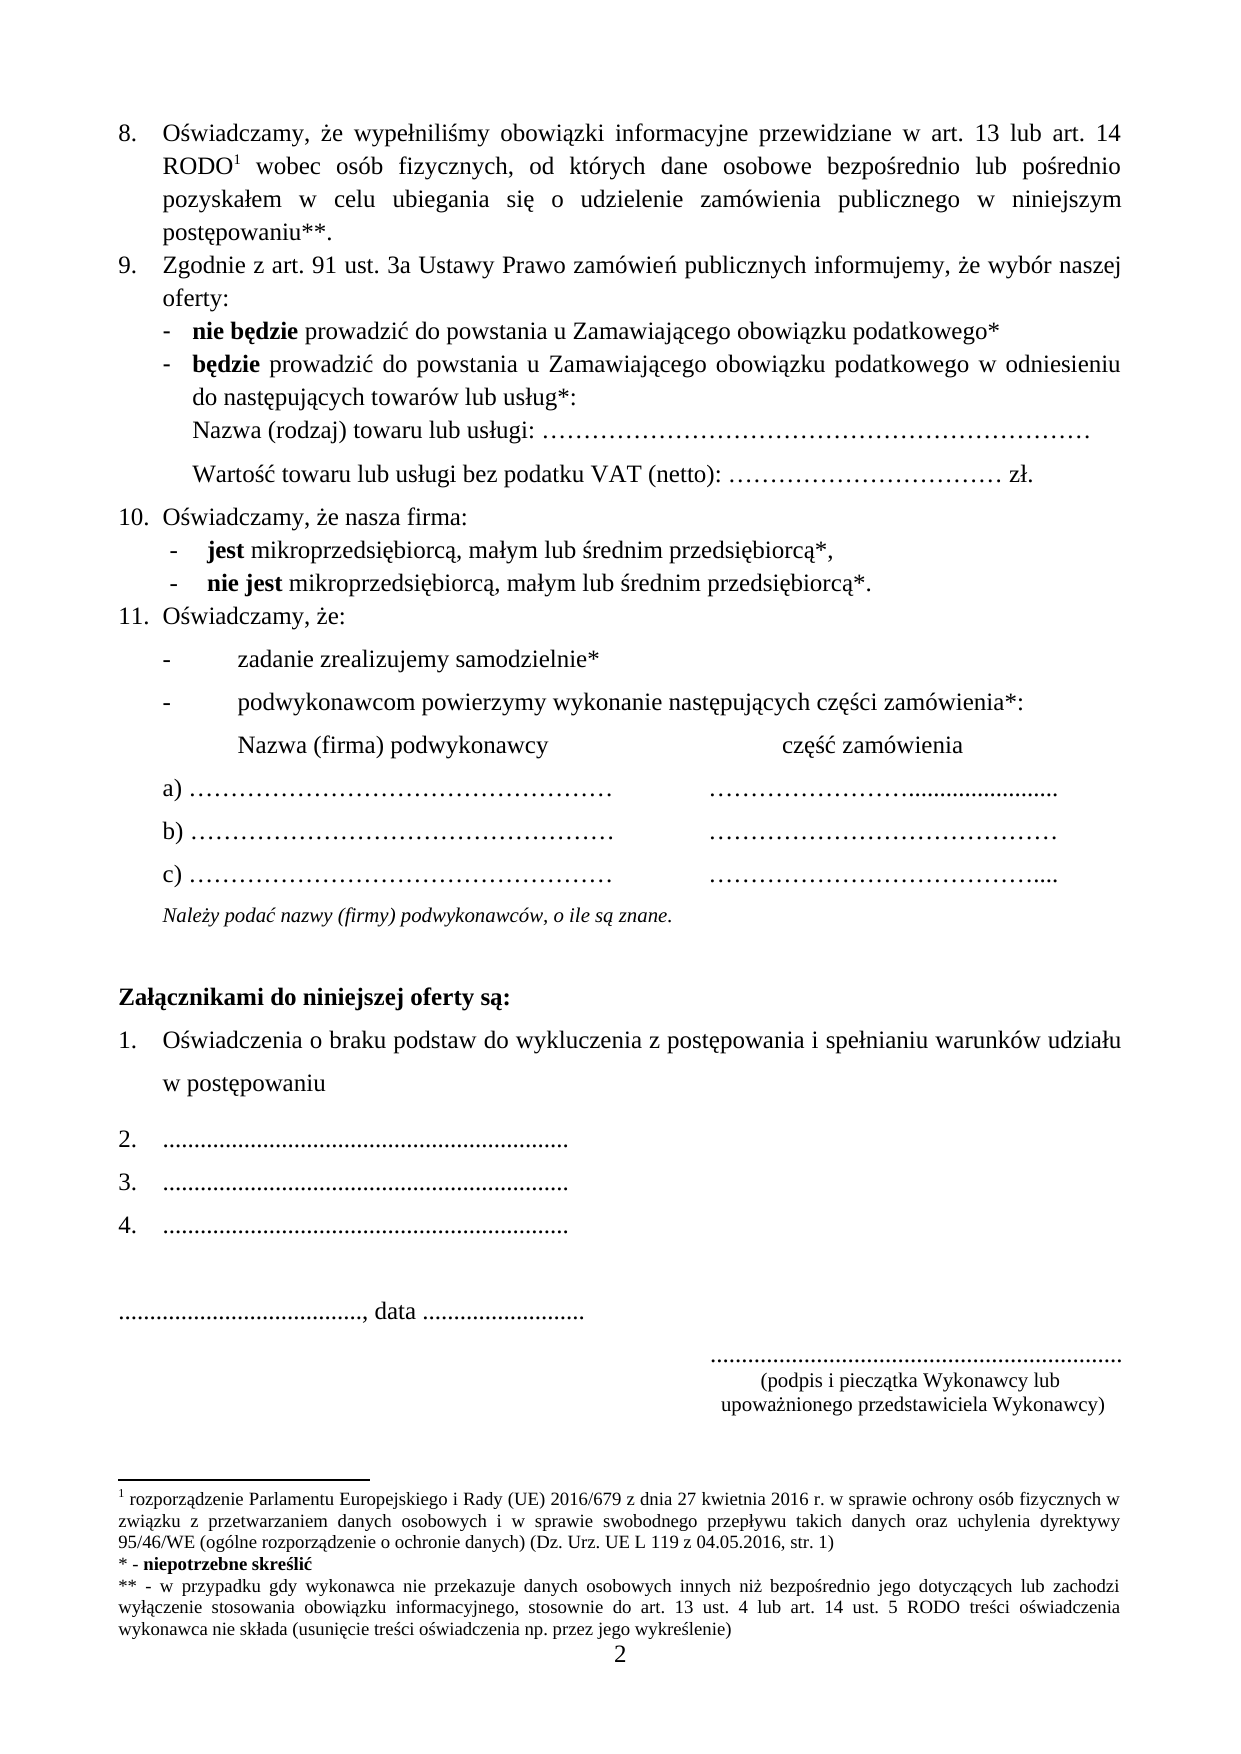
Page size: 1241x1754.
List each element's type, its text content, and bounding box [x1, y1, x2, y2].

text b) …………………………………………… …………………………………… [162, 816, 1122, 845]
list Oświadczamy, że wypełniliśmy obowiązki informacyjne przewidziane w art. 13 lub art. 14 RODO wobec osób fizycznych, od których dane osobowe bezpośrednio lub pośrednio pozyskałem w celu ubiegania się o udzielenie zamówienia publicznego w niniejszym postępowaniu**. [118, 118, 1122, 246]
list nie będzie prowadzić do powstania u Zamawiającego obowiązku podatkowego* [162, 316, 1122, 345]
text ......................................., data .......................... [118, 1296, 1122, 1325]
text a) …………………………………………… ……………………........................ [162, 773, 1122, 802]
list Oświadczamy, że: [118, 601, 1122, 629]
text (podpis i pieczątka Wykonawcy lub [662, 1368, 1122, 1392]
text Załącznikami do niniejszej oferty są: [118, 982, 1122, 1011]
text upoważnionego przedstawiciela Wykonawcy) [662, 1392, 1122, 1416]
list Oświadczamy, że nasza firma: [118, 502, 1122, 531]
text .................................................................. [561, 1339, 1122, 1368]
list będzie prowadzić do powstania u Zamawiającego obowiązku podatkowego w odniesieniu do następujących towarów lub usług*: [162, 349, 1122, 411]
list podwykonawcom powierzymy wykonanie następujących części zamówienia*: [162, 687, 1122, 716]
list ................................................................. [118, 1210, 1122, 1239]
list zadanie zrealizujemy samodzielnie* [162, 644, 1122, 673]
list Oświadczenia o braku podstaw do wykluczenia z postępowania i spełnianiu warunków udziału w postępowaniu [118, 1025, 1122, 1097]
list nie jest mikroprzedsiębiorcą, małym lub średnim przedsiębiorcą*. [169, 568, 1122, 597]
text Nazwa (firma) podwykonawcy część zamówienia [237, 730, 1122, 759]
text Nazwa (rodzaj) towaru lub usługi: ………………………………………………………… [192, 416, 1122, 444]
text Wartość towaru lub usługi bez podatku VAT (netto): …………………………… zł. [192, 459, 1122, 487]
list jest mikroprzedsiębiorcą, małym lub średnim przedsiębiorcą*, [169, 535, 1122, 563]
list Zgodnie z art. 91 ust. 3a Ustawy Prawo zamówień publicznych informujemy, że wybór naszej oferty: [118, 250, 1122, 312]
text Należy podać nazwy (firmy) podwykonawców, o ile są znane. [162, 903, 1122, 927]
text c) …………………………………………… ………………………………….... [162, 859, 1122, 888]
list ................................................................. [118, 1167, 1122, 1196]
list ................................................................. [118, 1124, 1122, 1152]
